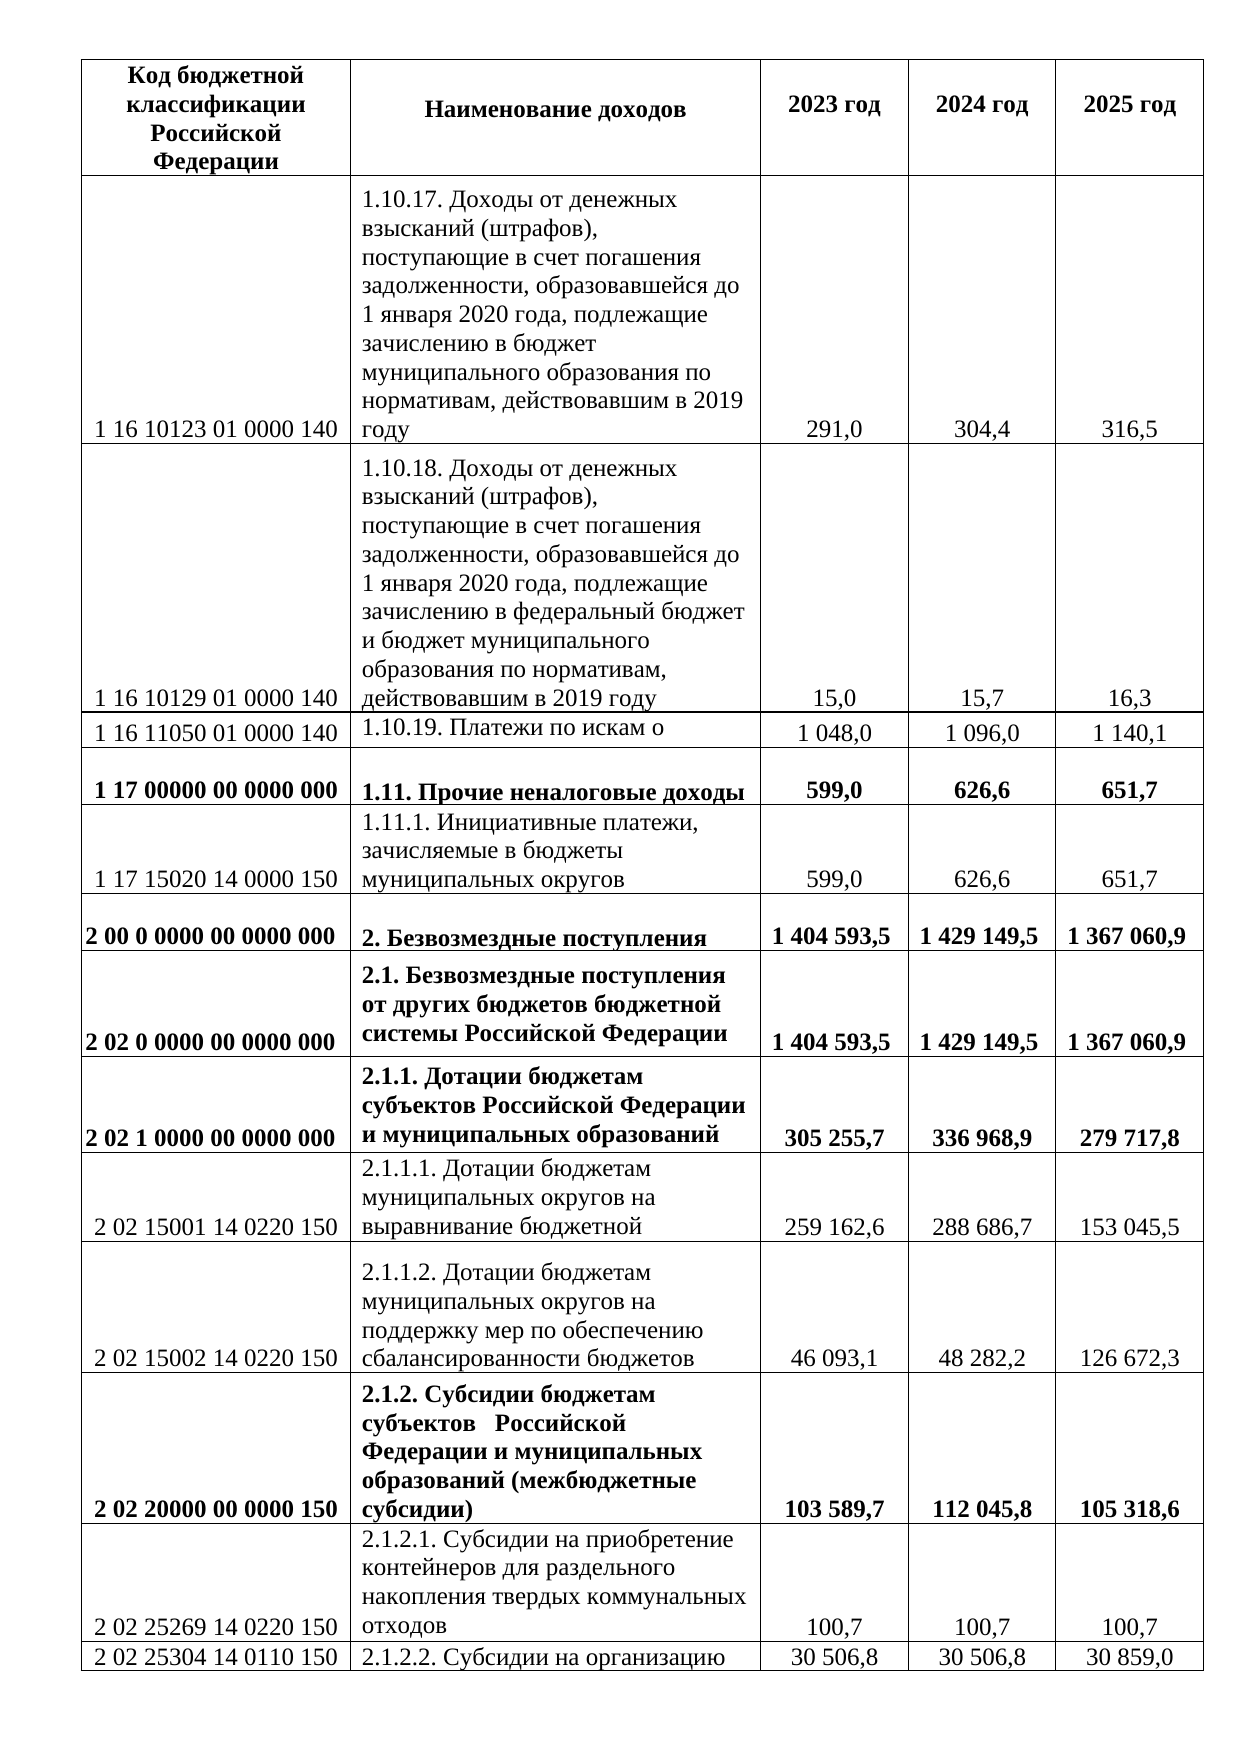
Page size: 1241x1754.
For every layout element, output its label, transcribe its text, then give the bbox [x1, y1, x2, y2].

table_cell 16,3 [1056, 444, 1203, 711]
table_cell 1.11.1. Инициативные платежи, зачисляемые в бюджеты муниципальных округов [351, 805, 760, 893]
table_cell 2.1.2.1. Субсидии на приобретение контейнеров для раздельного накопления твердых коммунальных отходов [351, 1524, 760, 1641]
table_cell 46 093,1 [761, 1242, 908, 1372]
table_cell 651,7 [1056, 748, 1203, 804]
table_cell 1 404 593,5 [761, 951, 908, 1056]
table_cell 1 404 593,5 [761, 894, 908, 950]
table_cell 626,6 [909, 748, 1055, 804]
table_cell 2 02 0 0000 00 0000 000 [82, 951, 350, 1056]
table_cell 126 672,3 [1056, 1242, 1203, 1372]
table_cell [351, 1642, 760, 1670]
table_cell 30 506,8 [909, 1642, 1055, 1670]
table_cell 1 17 00000 00 0000 000 [82, 748, 350, 804]
table_cell 2 00 0 0000 00 0000 000 [82, 894, 350, 950]
table_cell 1.11. Прочие неналоговые доходы [351, 748, 760, 804]
table_cell 2.1.1.1. Дотации бюджетам муниципальных округов на выравнивание бюджетной обеспеченности [351, 1153, 760, 1241]
table_cell 599,0 [761, 748, 908, 804]
table_header Код бюджетной классификации Российской Федерации [82, 60, 350, 175]
table_cell 1 429 149,5 [909, 951, 1055, 1056]
table_cell 1 048,0 [761, 713, 908, 747]
table_header 2024 год [909, 60, 1055, 175]
table_cell 279 717,8 [1056, 1057, 1203, 1152]
table_header 2023 год [761, 60, 908, 175]
table_cell 304,4 [909, 176, 1055, 443]
table_cell 153 045,5 [1056, 1153, 1203, 1241]
table_cell 1 17 15020 14 0000 150 [82, 805, 350, 893]
table_cell 336 968,9 [909, 1057, 1055, 1152]
table_cell 305 255,7 [761, 1057, 908, 1152]
table_cell 2.1.1. Дотации бюджетам субъектов Российской Федерации и муниципальных образований [351, 1057, 760, 1152]
table_cell 103 589,7 [761, 1373, 908, 1523]
table_header 2025 год [1056, 60, 1203, 175]
table_cell 100,7 [761, 1524, 908, 1641]
table_cell 1 16 10129 01 0000 140 [82, 444, 350, 711]
table_cell 291,0 [761, 176, 908, 443]
table_cell 1 140,1 [1056, 713, 1203, 747]
table_cell 2 02 25269 14 0220 150 [82, 1524, 350, 1641]
table_cell 2 02 15001 14 0220 150 [82, 1153, 350, 1241]
table_cell 2. Безвозмездные поступления [351, 894, 760, 950]
table_header Наименование доходов [351, 60, 760, 175]
table_cell 1 16 11050 01 0000 140 [82, 713, 350, 747]
table_cell 1 429 149,5 [909, 894, 1055, 950]
table_cell 2 02 20000 00 0000 150 [82, 1373, 350, 1523]
table_cell 30 859,0 [1056, 1642, 1203, 1670]
table_cell 288 686,7 [909, 1153, 1055, 1241]
table_cell 1 367 060,9 [1056, 951, 1203, 1056]
table_cell 2.1. Безвозмездные поступления от других бюджетов бюджетной системы Российской Федерации [351, 951, 760, 1056]
table_cell 2 02 15002 14 0220 150 [82, 1242, 350, 1372]
table_cell 599,0 [761, 805, 908, 893]
table_cell 259 162,6 [761, 1153, 908, 1241]
table_cell 30 506,8 [761, 1642, 908, 1670]
table_cell 651,7 [1056, 805, 1203, 893]
table_cell 2.1.1.2. Дотации бюджетам муниципальных округов на поддержку мер по обеспечению сбалансированности бюджетов [351, 1242, 760, 1372]
table_cell 15,7 [909, 444, 1055, 711]
table_cell 105 318,6 [1056, 1373, 1203, 1523]
table_cell 1.10.17. Доходы от денежных взысканий (штрафов), поступающие в счет погашения задолженности, образовавшейся до 1 января 2020 года, подлежащие зачислению в бюджет муниципального образования по нормативам, действовавшим в 2019 году [351, 176, 760, 443]
table_cell 1 367 060,9 [1056, 894, 1203, 950]
table_cell 626,6 [909, 805, 1055, 893]
table_cell 1 096,0 [909, 713, 1055, 747]
table_cell 316,5 [1056, 176, 1203, 443]
table_cell 48 282,2 [909, 1242, 1055, 1372]
table_cell 2.1.2. Субсидии бюджетам субъектов Российской Федерации и муниципальных образований (межбюджетные субсидии) [351, 1373, 760, 1523]
table_cell 112 045,8 [909, 1373, 1055, 1523]
table_cell 100,7 [909, 1524, 1055, 1641]
table_cell 2 02 1 0000 00 0000 000 [82, 1057, 350, 1152]
table_cell 15,0 [761, 444, 908, 711]
table_cell 1 16 10123 01 0000 140 [82, 176, 350, 443]
table_cell 100,7 [1056, 1524, 1203, 1641]
table_cell 1.10.18. Доходы от денежных взысканий (штрафов), поступающие в счет погашения задолженности, образовавшейся до 1 января 2020 года, подлежащие зачислению в федеральный бюджет и бюджет муниципального образования по нормативам, действовавшим в 2019 году [351, 444, 760, 711]
table_cell 2 02 25304 14 0110 150 [82, 1642, 350, 1670]
